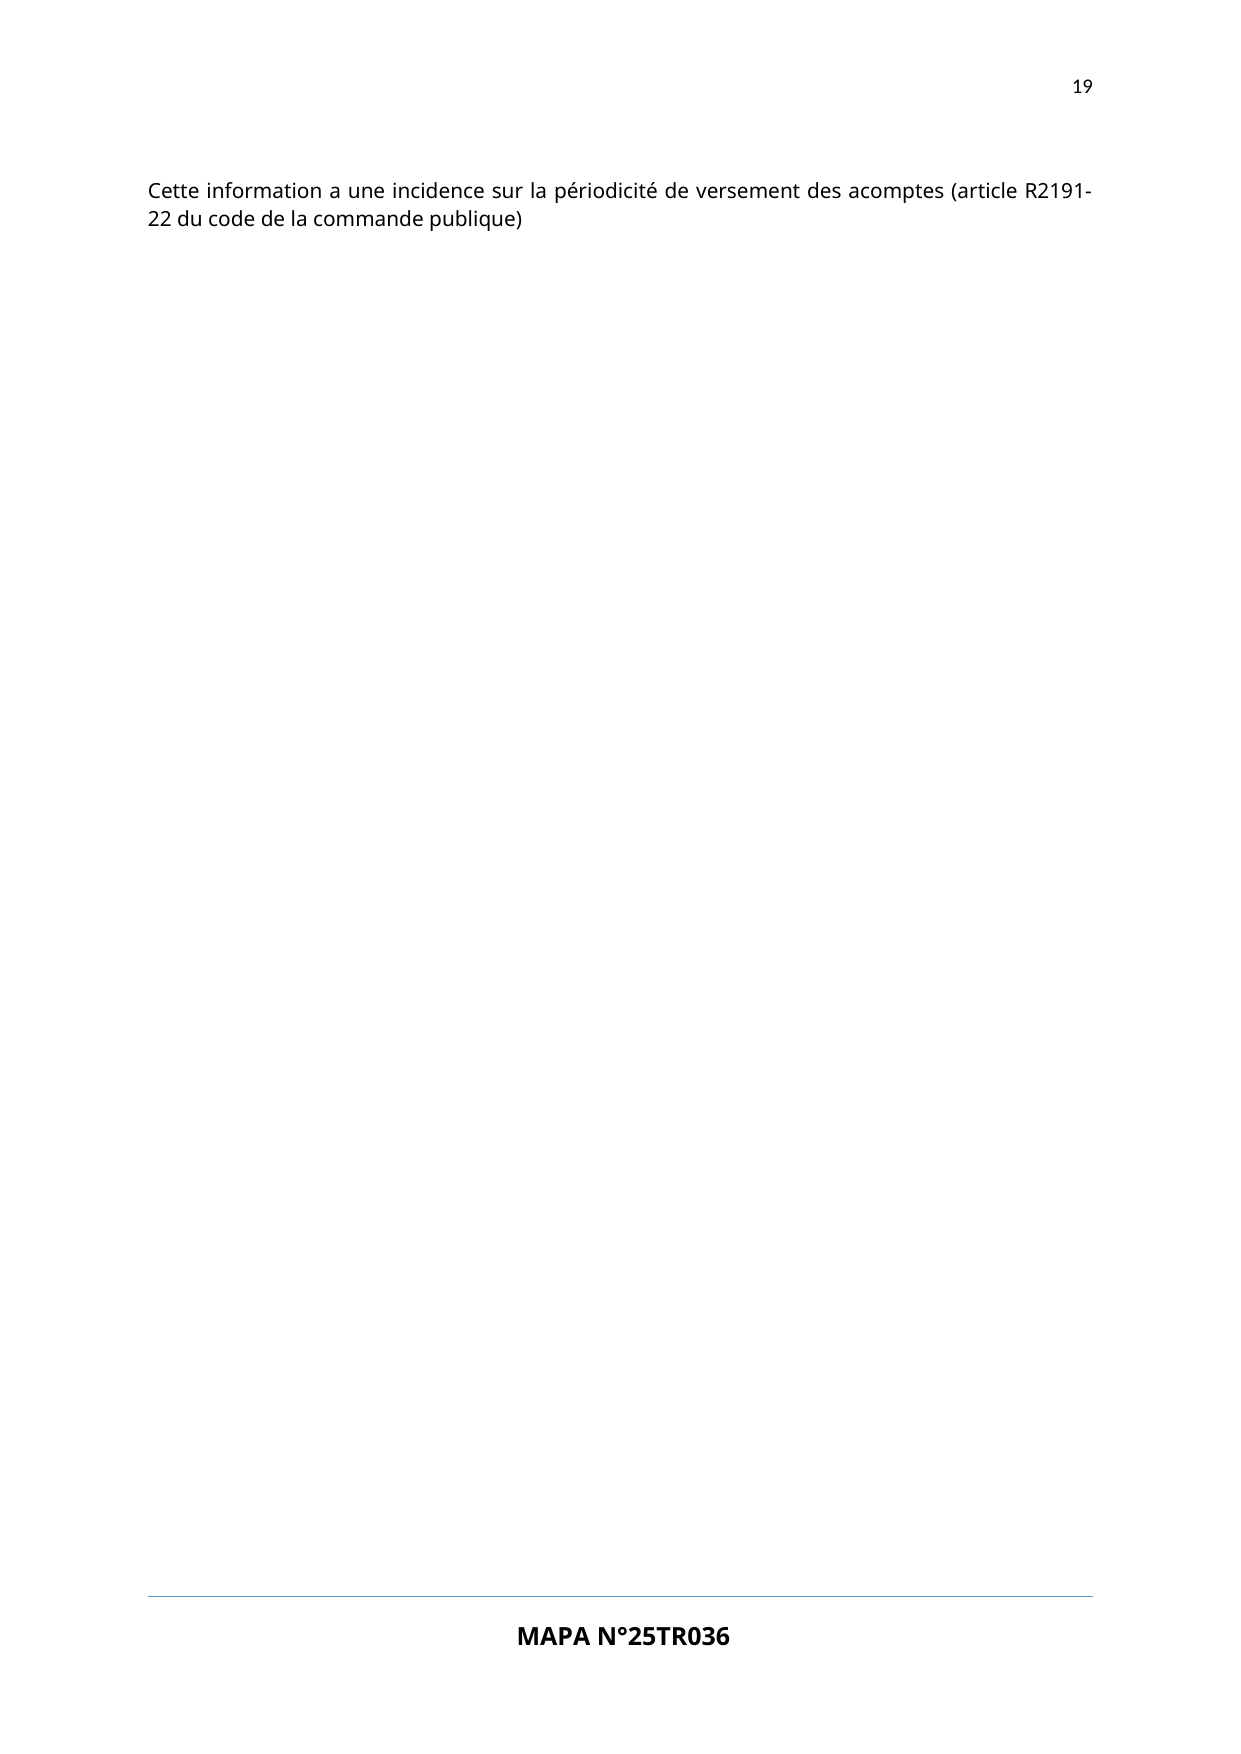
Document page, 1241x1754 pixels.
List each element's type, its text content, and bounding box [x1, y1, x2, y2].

text Cette information a une incidence sur la périodicité de versement des acomptes (article R2191-22 du code de la commande publique) [148, 176, 1093, 233]
